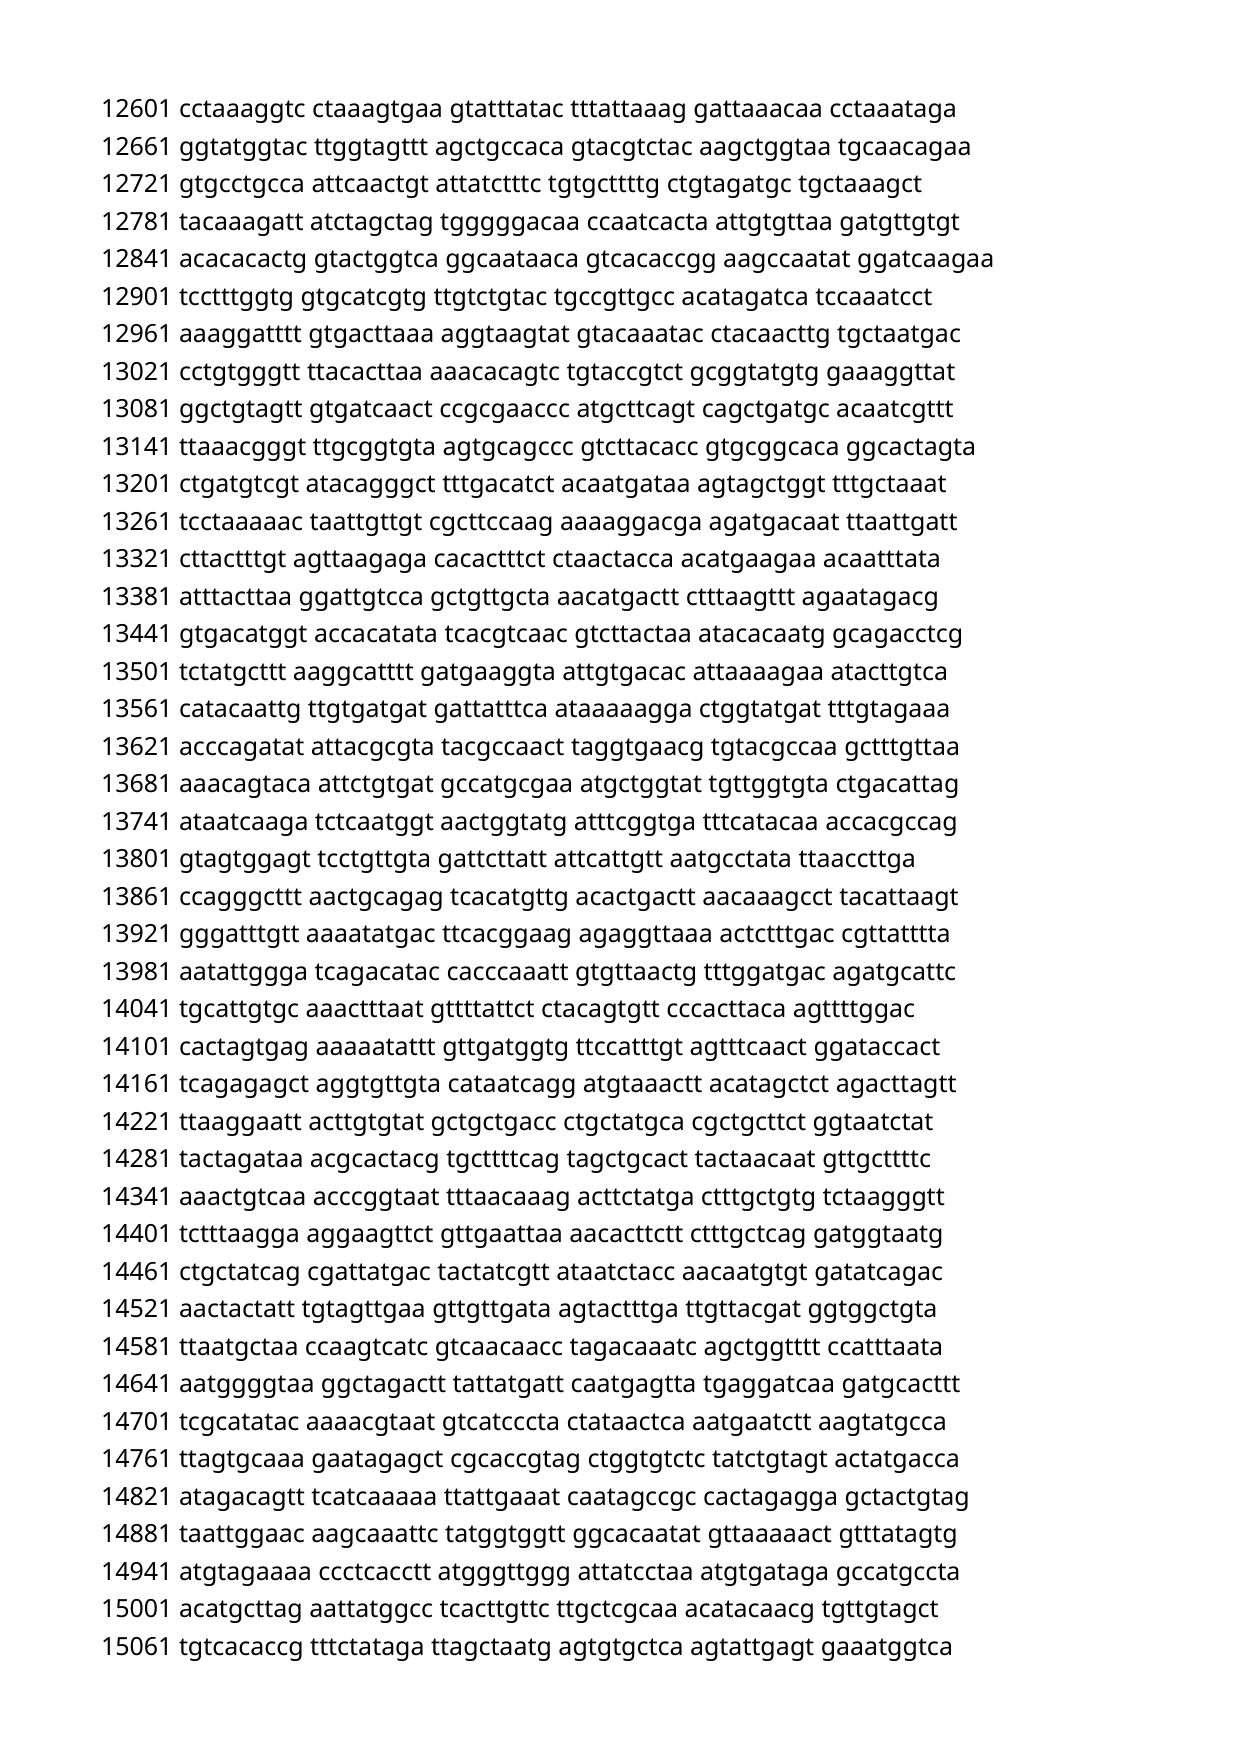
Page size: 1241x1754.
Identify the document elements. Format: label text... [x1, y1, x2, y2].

text 13021 cctgtgggtt ttacacttaa aaacacagtc tgtaccgtct gcggtatgtg gaaaggttat [75, 352, 1165, 389]
text 13801 gtagtggagt tcctgttgta gattcttatt attcattgtt aatgcctata ttaaccttga [75, 839, 1165, 877]
text 14821 atagacagtt tcatcaaaaa ttattgaaat caatagccgc cactagagga gctactgtag [75, 1477, 1165, 1514]
text 13381 atttacttaa ggattgtcca gctgttgcta aacatgactt ctttaagttt agaatagacg [75, 577, 1165, 614]
text 13261 tcctaaaaac taattgttgt cgcttccaag aaaaggacga agatgacaat ttaattgatt [75, 502, 1165, 539]
text 14881 taattggaac aagcaaattc tatggtggtt ggcacaatat gttaaaaact gtttatagtg [75, 1514, 1165, 1552]
text 13141 ttaaacgggt ttgcggtgta agtgcagccc gtcttacacc gtgcggcaca ggcactagta [75, 427, 1165, 464]
text 14641 aatggggtaa ggctagactt tattatgatt caatgagtta tgaggatcaa gatgcacttt [75, 1364, 1165, 1402]
text 12841 acacacactg gtactggtca ggcaataaca gtcacaccgg aagccaatat ggatcaagaa [75, 239, 1165, 277]
text 13441 gtgacatggt accacatata tcacgtcaac gtcttactaa atacacaatg gcagacctcg [75, 614, 1165, 652]
text 14761 ttagtgcaaa gaatagagct cgcaccgtag ctggtgtctc tatctgtagt actatgacca [75, 1439, 1165, 1477]
text 12661 ggtatggtac ttggtagttt agctgccaca gtacgtctac aagctggtaa tgcaacagaa [75, 127, 1165, 164]
text 13561 catacaattg ttgtgatgat gattatttca ataaaaagga ctggtatgat tttgtagaaa [75, 689, 1165, 727]
text 14101 cactagtgag aaaaatattt gttgatggtg ttccatttgt agtttcaact ggataccact [75, 1027, 1165, 1064]
text 14221 ttaaggaatt acttgtgtat gctgctgacc ctgctatgca cgctgcttct ggtaatctat [75, 1102, 1165, 1139]
text 13201 ctgatgtcgt atacagggct tttgacatct acaatgataa agtagctggt tttgctaaat [75, 464, 1165, 502]
text 12721 gtgcctgcca attcaactgt attatctttc tgtgcttttg ctgtagatgc tgctaaagct [75, 164, 1165, 202]
text 13681 aaacagtaca attctgtgat gccatgcgaa atgctggtat tgttggtgta ctgacattag [75, 764, 1165, 802]
text 14401 tctttaagga aggaagttct gttgaattaa aacacttctt ctttgctcag gatggtaatg [75, 1214, 1165, 1252]
text 14581 ttaatgctaa ccaagtcatc gtcaacaacc tagacaaatc agctggtttt ccatttaata [75, 1327, 1165, 1364]
text 13981 aatattggga tcagacatac cacccaaatt gtgttaactg tttggatgac agatgcattc [75, 952, 1165, 989]
text 14041 tgcattgtgc aaactttaat gttttattct ctacagtgtt cccacttaca agttttggac [75, 989, 1165, 1027]
text 13321 cttactttgt agttaagaga cacactttct ctaactacca acatgaagaa acaatttata [75, 539, 1165, 577]
text 13081 ggctgtagtt gtgatcaact ccgcgaaccc atgcttcagt cagctgatgc acaatcgttt [75, 389, 1165, 427]
text 14161 tcagagagct aggtgttgta cataatcagg atgtaaactt acatagctct agacttagtt [75, 1064, 1165, 1102]
text 14941 atgtagaaaa ccctcacctt atgggttggg attatcctaa atgtgataga gccatgccta [75, 1552, 1165, 1589]
text 13861 ccagggcttt aactgcagag tcacatgttg acactgactt aacaaagcct tacattaagt [75, 877, 1165, 914]
text 14461 ctgctatcag cgattatgac tactatcgtt ataatctacc aacaatgtgt gatatcagac [75, 1252, 1165, 1289]
text 12781 tacaaagatt atctagctag tgggggacaa ccaatcacta attgtgttaa gatgttgtgt [75, 202, 1165, 239]
text 13921 gggatttgtt aaaatatgac ttcacggaag agaggttaaa actctttgac cgttatttta [75, 914, 1165, 952]
text 15001 acatgcttag aattatggcc tcacttgttc ttgctcgcaa acatacaacg tgttgtagct [75, 1589, 1165, 1627]
text 13501 tctatgcttt aaggcatttt gatgaaggta attgtgacac attaaaagaa atacttgtca [75, 652, 1165, 689]
text 13621 acccagatat attacgcgta tacgccaact taggtgaacg tgtacgccaa gctttgttaa [75, 727, 1165, 764]
text 14701 tcgcatatac aaaacgtaat gtcatcccta ctataactca aatgaatctt aagtatgcca [75, 1402, 1165, 1439]
text 12601 cctaaaggtc ctaaagtgaa gtatttatac tttattaaag gattaaacaa cctaaataga [75, 89, 1165, 127]
text 12961 aaaggatttt gtgacttaaa aggtaagtat gtacaaatac ctacaacttg tgctaatgac [75, 314, 1165, 352]
text 12901 tcctttggtg gtgcatcgtg ttgtctgtac tgccgttgcc acatagatca tccaaatcct [75, 277, 1165, 314]
text 14341 aaactgtcaa acccggtaat tttaacaaag acttctatga ctttgctgtg tctaagggtt [75, 1177, 1165, 1214]
text 14521 aactactatt tgtagttgaa gttgttgata agtactttga ttgttacgat ggtggctgta [75, 1289, 1165, 1327]
text 15061 tgtcacaccg tttctataga ttagctaatg agtgtgctca agtattgagt gaaatggtca [75, 1627, 1165, 1664]
text 14281 tactagataa acgcactacg tgcttttcag tagctgcact tactaacaat gttgcttttc [75, 1139, 1165, 1177]
text 13741 ataatcaaga tctcaatggt aactggtatg atttcggtga tttcatacaa accacgccag [75, 802, 1165, 839]
